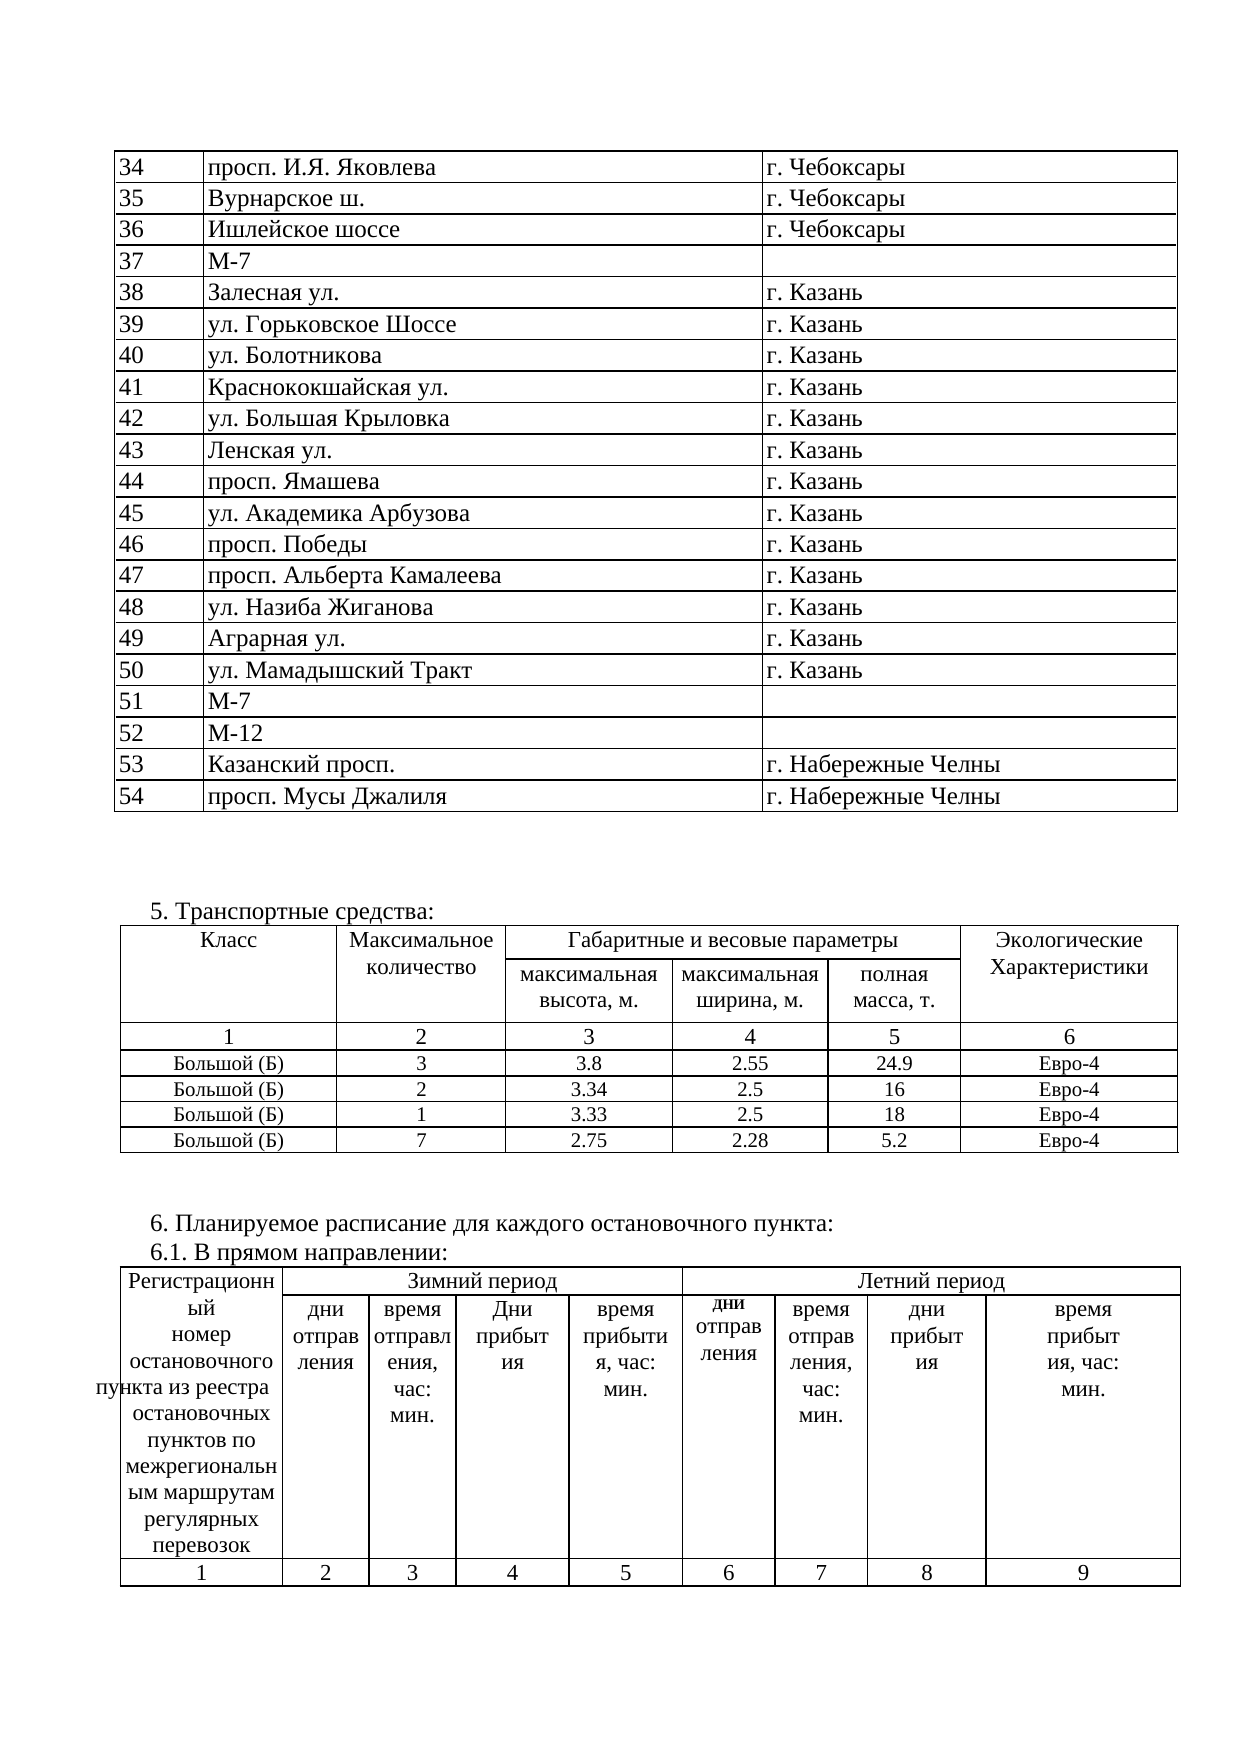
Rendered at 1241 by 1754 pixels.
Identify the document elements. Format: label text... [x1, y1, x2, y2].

table_cell 1 [337, 1102, 505, 1126]
table_cell время отправл ения, час: мин. [370, 1296, 455, 1557]
table_cell 47 [115, 560, 203, 590]
table_cell дни отправ ления [283, 1296, 368, 1557]
text 6. Планируемое расписание для каждого остановочного пункта: [150, 1208, 1090, 1237]
table_cell г. Казань [763, 370, 1177, 402]
table_cell 3.8 [506, 1051, 672, 1075]
table_cell г. Чебоксары [763, 181, 1177, 213]
table_cell ул. Академика Арбузова [204, 498, 762, 527]
text 6.1. В прямом направлении: [150, 1237, 1090, 1266]
table_cell 45 [115, 497, 203, 527]
table_cell просп. И.Я. Яковлева [204, 152, 762, 181]
table_cell М-7 [204, 686, 762, 716]
table_header Летний период [683, 1268, 1180, 1294]
table_header Максимальное количество [337, 926, 505, 1021]
table_cell 1 [121, 1559, 282, 1585]
table_cell Дни прибыт ия [457, 1296, 568, 1557]
table_cell время прибыт ия, час: мин. [987, 1296, 1180, 1557]
table_cell 4 [673, 1023, 827, 1049]
table_cell г. Казань [763, 622, 1177, 653]
table_cell Большой (Б) [121, 1077, 336, 1101]
table_cell 37 [115, 245, 203, 276]
table_cell Большой (Б) [121, 1051, 336, 1075]
table_cell время отправ ления, час: мин. [776, 1296, 867, 1557]
table_cell дни прибыт ия [868, 1296, 985, 1557]
table_cell 53 [115, 749, 203, 779]
table_cell [763, 244, 1177, 276]
table_cell 38 [115, 277, 203, 307]
table_cell М-7 [204, 246, 762, 276]
table_cell просп. Мусы Джалиля [204, 781, 762, 811]
table_cell Евро-4 [961, 1102, 1177, 1126]
table_cell ул. Назиба Жиганова [204, 592, 762, 622]
table_cell Краснококшайская ул. [204, 372, 762, 402]
table_cell г. Набережные Челны [763, 779, 1177, 811]
table_cell Вурнарское ш. [204, 183, 762, 213]
table_header Габаритные и весовые параметры [506, 926, 960, 958]
table_cell г. Казань [763, 465, 1177, 496]
table_cell 2 [337, 1023, 505, 1049]
table_cell Ленская ул. [204, 435, 762, 464]
table_cell полная масса, т. [829, 960, 960, 1021]
table_cell 9 [987, 1559, 1180, 1585]
table_cell Большой (Б) [121, 1102, 336, 1126]
table_cell ул. Большая Крыловка [204, 403, 762, 433]
table_cell ДНИ отправ ления [683, 1296, 774, 1557]
table_cell 6 [683, 1559, 774, 1585]
table_cell 5 [829, 1023, 960, 1049]
table_cell М-12 [204, 718, 762, 748]
table_cell Залесная ул. [204, 277, 762, 307]
table_cell г. Казань [763, 496, 1177, 527]
table_header Зимний период [283, 1268, 682, 1294]
table_cell 43 [115, 434, 203, 464]
table_header Экологические Характеристики [961, 926, 1177, 1021]
table_cell 2.55 [673, 1051, 827, 1075]
table_cell г. Чебоксары [763, 152, 1177, 181]
table_cell г. Казань [763, 402, 1177, 433]
table_cell г. Казань [763, 528, 1177, 559]
table_cell максимальная высота, м. [506, 960, 672, 1021]
table_cell [763, 716, 1177, 748]
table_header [121, 1268, 282, 1557]
table_cell 7 [776, 1559, 867, 1585]
table_cell г. Набережные Челны [763, 748, 1177, 779]
table_cell 2.5 [673, 1102, 827, 1126]
table_cell просп. Победы [204, 529, 762, 559]
table_cell 52 [115, 717, 203, 748]
table_cell г. Казань [763, 307, 1177, 339]
table_cell 24.9 [829, 1051, 960, 1075]
table_cell 40 [115, 340, 203, 370]
table_cell ул. Болотникова [204, 340, 762, 370]
table_cell 51 [115, 686, 203, 716]
table_cell 16 [829, 1077, 960, 1101]
table_cell 44 [115, 466, 203, 496]
table_cell 2.75 [506, 1128, 672, 1152]
table_cell Евро-4 [961, 1051, 1177, 1075]
table_cell 2 [337, 1077, 505, 1101]
table_cell Евро-4 [961, 1077, 1177, 1101]
table_cell 35 [115, 183, 203, 213]
table_cell 6 [961, 1023, 1177, 1049]
table_cell 7 [337, 1128, 505, 1152]
table_cell просп. Альберта Камалеева [204, 561, 762, 590]
table_cell 1 [121, 1023, 336, 1049]
table_cell 5.2 [829, 1128, 960, 1152]
table_cell 4 [457, 1559, 568, 1585]
table_cell г. Казань [763, 559, 1177, 590]
table_cell 42 [115, 403, 203, 433]
table_cell 18 [829, 1102, 960, 1126]
table_cell время прибыти я, час: мин. [570, 1296, 682, 1557]
table_cell просп. Ямашева [204, 466, 762, 496]
table_cell г. Казань [763, 653, 1177, 685]
table_cell 3 [337, 1051, 505, 1075]
table_cell 3 [506, 1023, 672, 1049]
table_cell 2 [283, 1559, 368, 1585]
table_cell г. Казань [763, 590, 1177, 622]
table_cell ул. Мамадышский Тракт [204, 655, 762, 685]
table_cell 36 [115, 214, 203, 244]
table_cell 50 [115, 654, 203, 685]
table_cell 54 [115, 780, 203, 811]
table_cell 34 [115, 152, 203, 181]
table_cell ул. Горьковское Шоссе [204, 309, 762, 339]
table_cell Аграрная ул. [204, 623, 762, 653]
table_cell 3.33 [506, 1102, 672, 1126]
table_cell максимальная ширина, м. [673, 960, 827, 1021]
table_cell 3.34 [506, 1077, 672, 1101]
table_cell 41 [115, 371, 203, 402]
table_cell г. Казань [763, 339, 1177, 370]
table_cell 48 [115, 591, 203, 622]
table_cell 46 [115, 529, 203, 559]
table_cell Евро-4 [961, 1128, 1177, 1152]
table_cell 8 [868, 1559, 985, 1585]
table_cell [763, 685, 1177, 716]
text 5. Транспортные средства: [150, 896, 1090, 925]
table_cell 49 [115, 623, 203, 653]
table_cell Большой (Б) [121, 1128, 336, 1152]
table_cell г. Казань [763, 276, 1177, 307]
table_cell 2.28 [673, 1128, 827, 1152]
table_cell г. Чебоксары [763, 213, 1177, 244]
table_cell 2.5 [673, 1077, 827, 1101]
table_cell 3 [370, 1559, 455, 1585]
table_cell Казанский просп. [204, 749, 762, 779]
table_cell 39 [115, 308, 203, 339]
table_cell 5 [570, 1559, 682, 1585]
table_cell Ишлейское шоссе [204, 215, 762, 244]
table_header Класс [121, 926, 336, 1021]
table_cell г. Казань [763, 433, 1177, 464]
